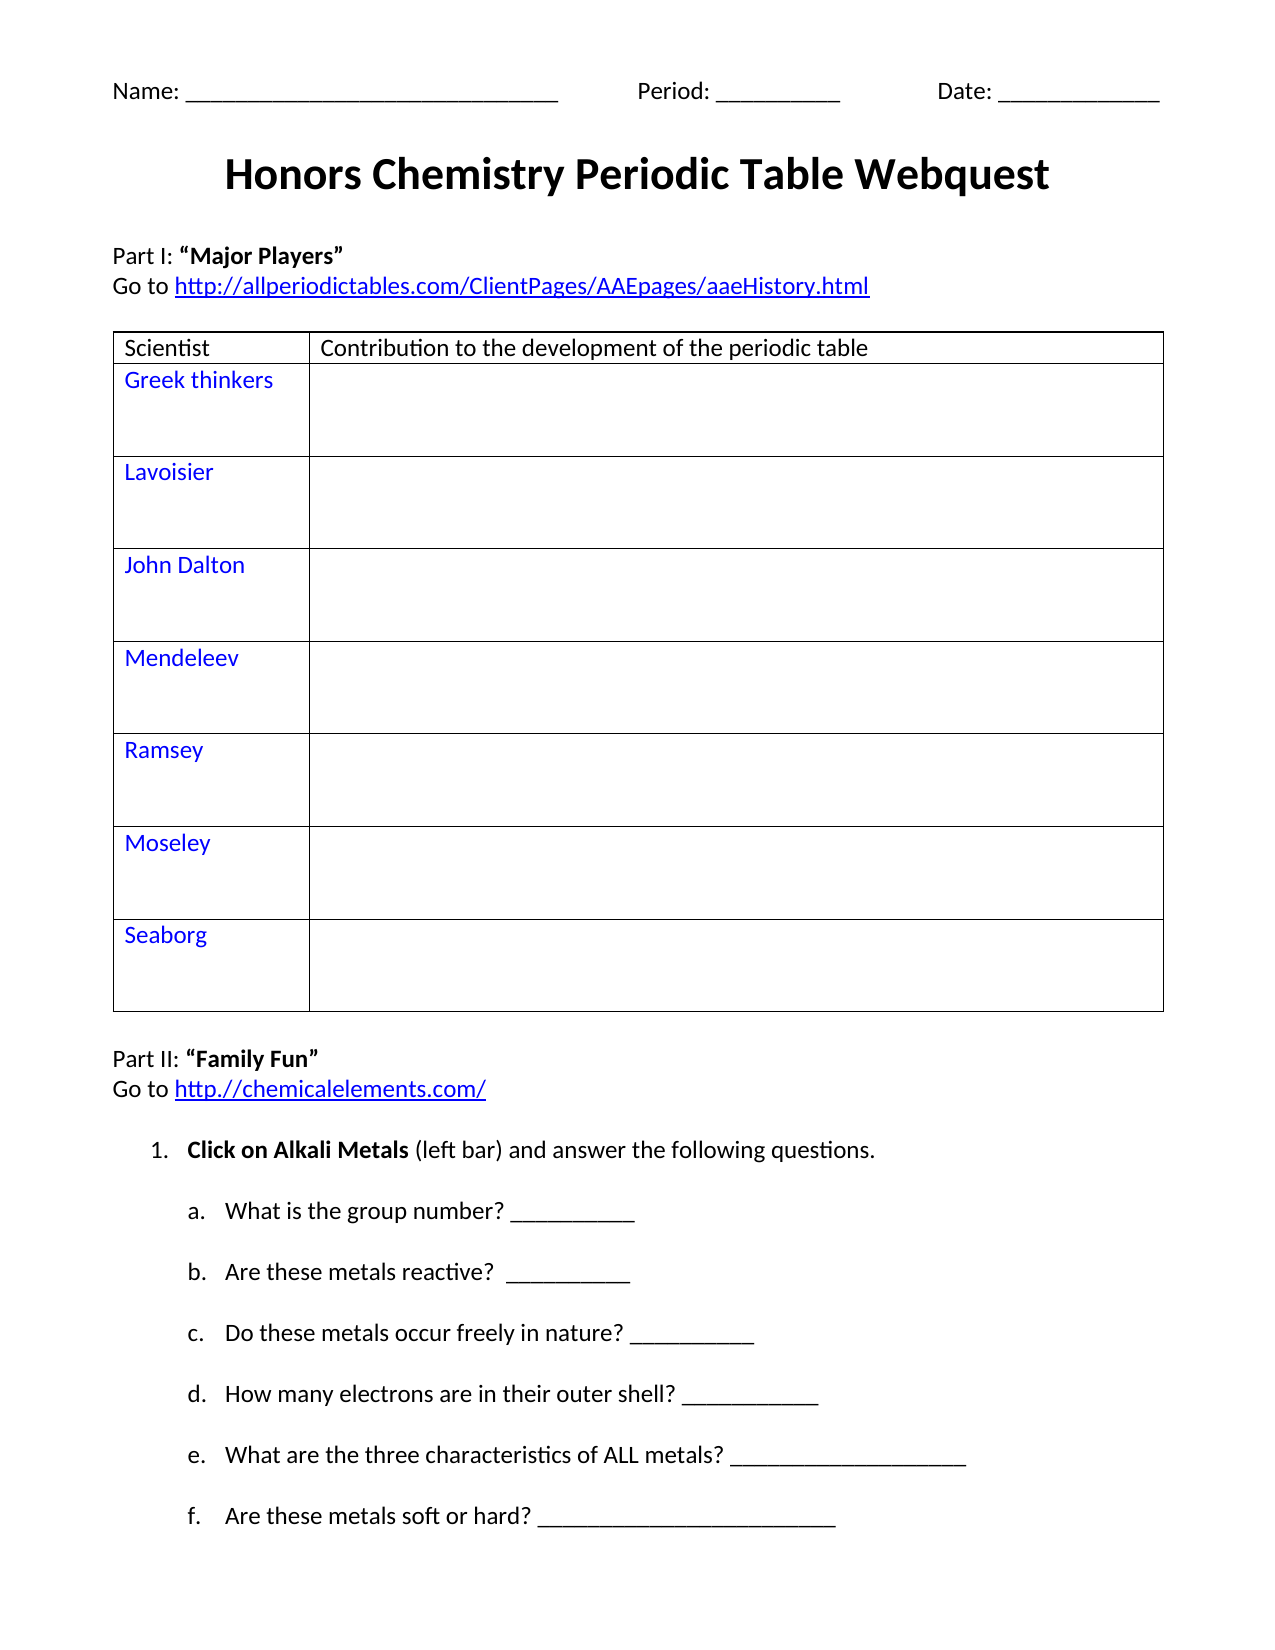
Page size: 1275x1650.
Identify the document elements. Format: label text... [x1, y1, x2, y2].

list Do these metals occur freely in nature? __________ [187, 1317, 1162, 1348]
list Are these metals soft or hard? ________________________ [187, 1501, 1162, 1531]
text Go to http.//chemicalelements.com/ [112, 1073, 1162, 1104]
list Click on Alkali Metals (left bar) and answer the following questions. [150, 1134, 1162, 1165]
list What are the three characteristics of ALL metals? ___________________ [187, 1439, 1162, 1470]
table_cell [310, 642, 1163, 733]
text Go to http://allperiodictables.com/ClientPages/AAEpages/aaeHistory.html [112, 270, 1162, 301]
table_cell [310, 734, 1163, 826]
table_cell Mendeleev [114, 642, 309, 733]
list What is the group number? __________ [187, 1195, 1162, 1226]
table_cell [310, 549, 1163, 641]
table_cell Ramsey [114, 734, 309, 826]
table_cell Moseley [114, 827, 309, 918]
table_cell Seaborg [114, 920, 309, 1011]
table_cell [310, 364, 1163, 456]
table_cell John Dalton [114, 549, 309, 641]
list Are these metals reactive? __________ [187, 1256, 1162, 1287]
text Name: ______________________________ Period: __________ Date: _____________ [112, 75, 1162, 106]
table_cell [310, 920, 1163, 1011]
text Part I: “Major Players” [112, 240, 1162, 270]
table_header Scientist [114, 333, 309, 363]
table_cell Greek thinkers [114, 364, 309, 456]
table_cell [310, 827, 1163, 918]
table_header Contribution to the development of the periodic table [310, 333, 1163, 363]
text Part II: “Family Fun” [112, 1043, 1162, 1073]
text Honors Chemistry Periodic Table Webquest [112, 145, 1162, 201]
list How many electrons are in their outer shell? ___________ [187, 1378, 1162, 1409]
table_cell [310, 457, 1163, 548]
table_cell Lavoisier [114, 457, 309, 548]
